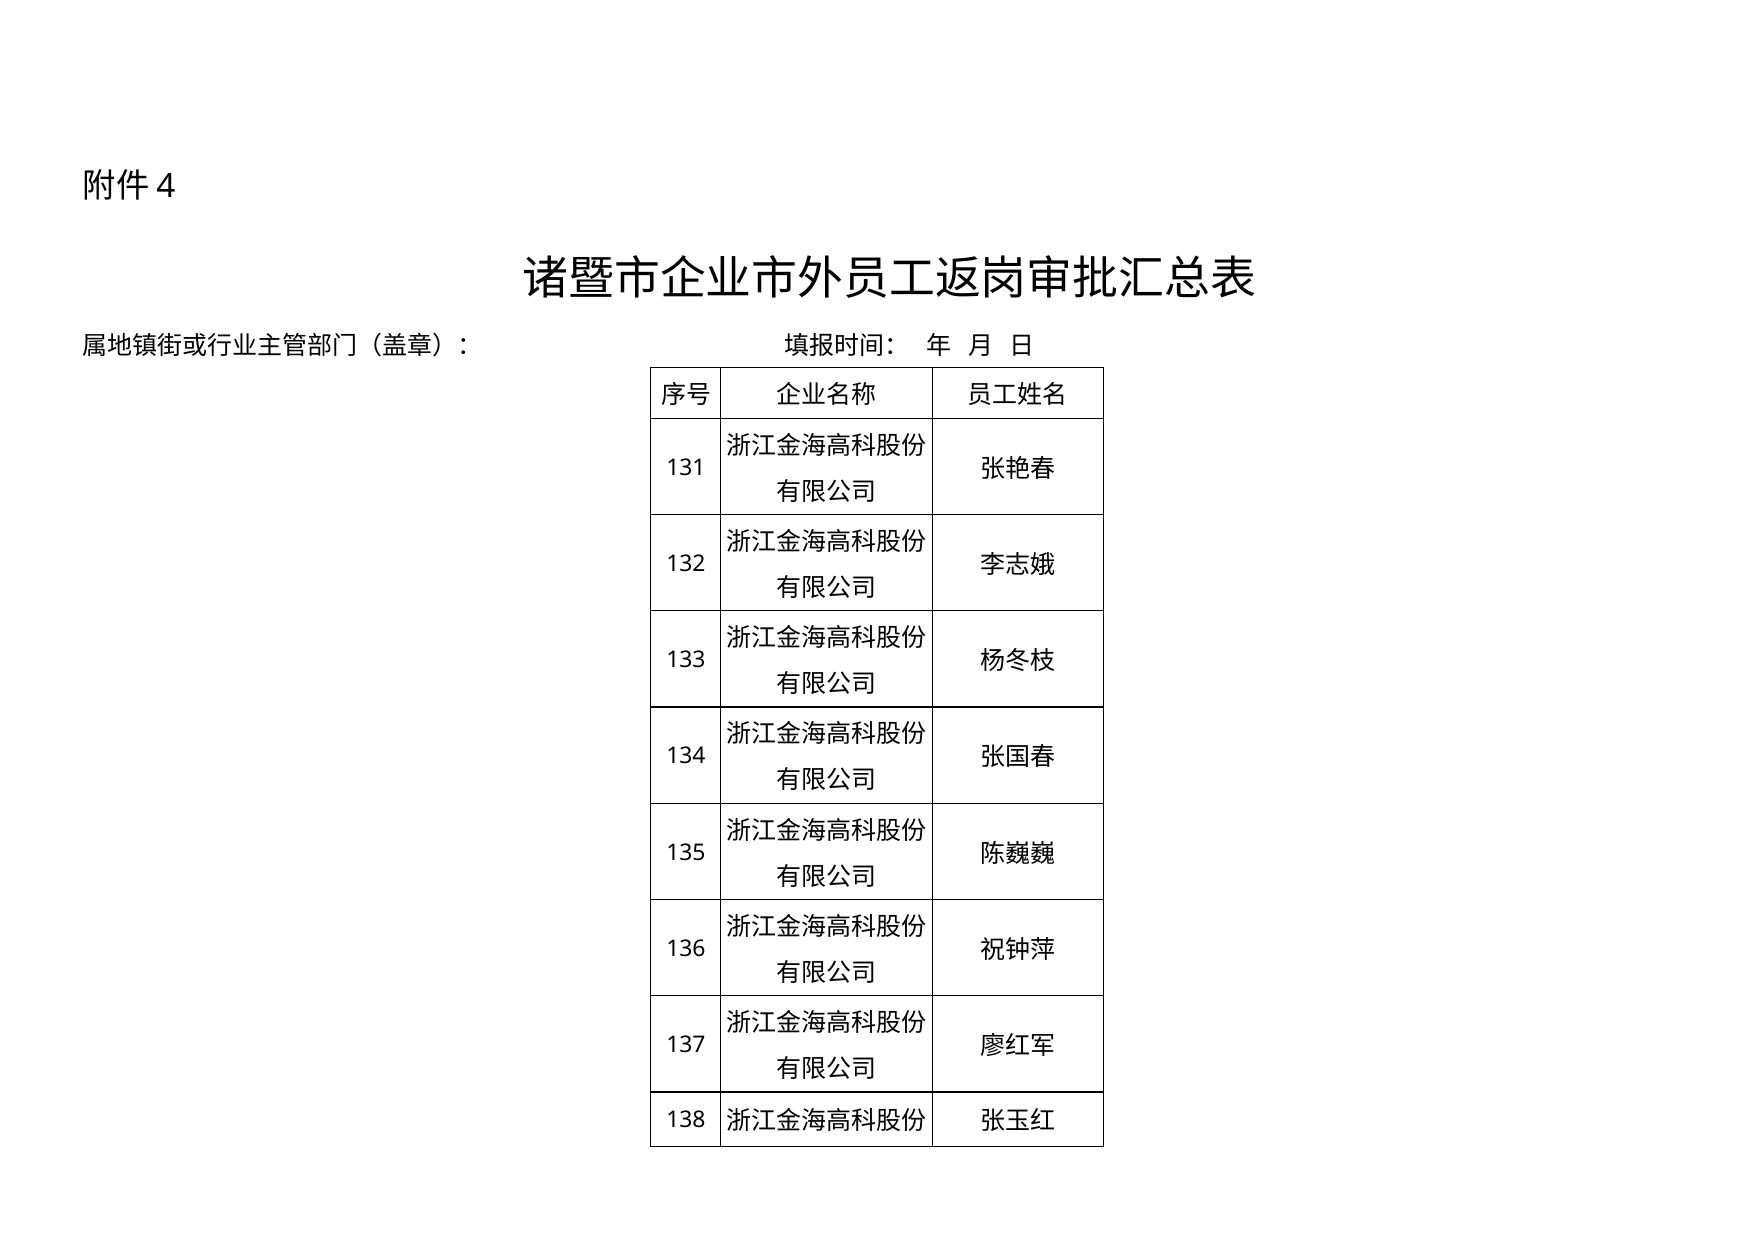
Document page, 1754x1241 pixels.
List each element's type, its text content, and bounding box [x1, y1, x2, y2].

table_cell 135 [651, 804, 720, 899]
table_cell 浙江金海高科股份有限公司 [721, 900, 932, 995]
table_cell 祝钟萍 [933, 900, 1103, 995]
table_header 员工姓名 [933, 368, 1103, 418]
table_cell 廖红军 [933, 996, 1103, 1091]
table_cell 138 [651, 1093, 720, 1146]
table_cell 杨冬枝 [933, 611, 1103, 706]
table_cell 浙江金海高科股份有限公司 [721, 804, 932, 899]
table_cell 陈巍巍 [933, 804, 1103, 899]
text 诸暨市企业市外员工返岗审批汇总表 [83, 229, 1671, 321]
table_cell 132 [651, 515, 720, 610]
table_cell 134 [651, 708, 720, 803]
table_cell 浙江金海高科股份有限公司 [721, 515, 932, 610]
table_cell 张玉红 [933, 1093, 1103, 1146]
table_cell 张艳春 [933, 419, 1103, 514]
table_cell 131 [651, 419, 720, 514]
table_cell 浙江金海高科股份有限公司 [721, 708, 932, 803]
table_cell 136 [651, 900, 720, 995]
table_cell 李志娥 [933, 515, 1103, 610]
table_cell 浙江金海高科股份有限公司 [721, 611, 932, 706]
table_header 序号 [651, 368, 720, 418]
table_cell 浙江金海高科股份有限公司 [721, 419, 932, 514]
text 附件4 [83, 137, 1671, 229]
table_cell 133 [651, 611, 720, 706]
text 属地镇街或行业主管部门（盖章）： 填报时间： 年 月 日 [83, 321, 1671, 367]
table_cell 浙江金海高科股份有限公司 [721, 1093, 932, 1146]
table_cell 浙江金海高科股份有限公司 [721, 996, 932, 1091]
table_cell 张国春 [933, 708, 1103, 803]
table_cell 137 [651, 996, 720, 1091]
table_header 企业名称 [721, 368, 932, 418]
